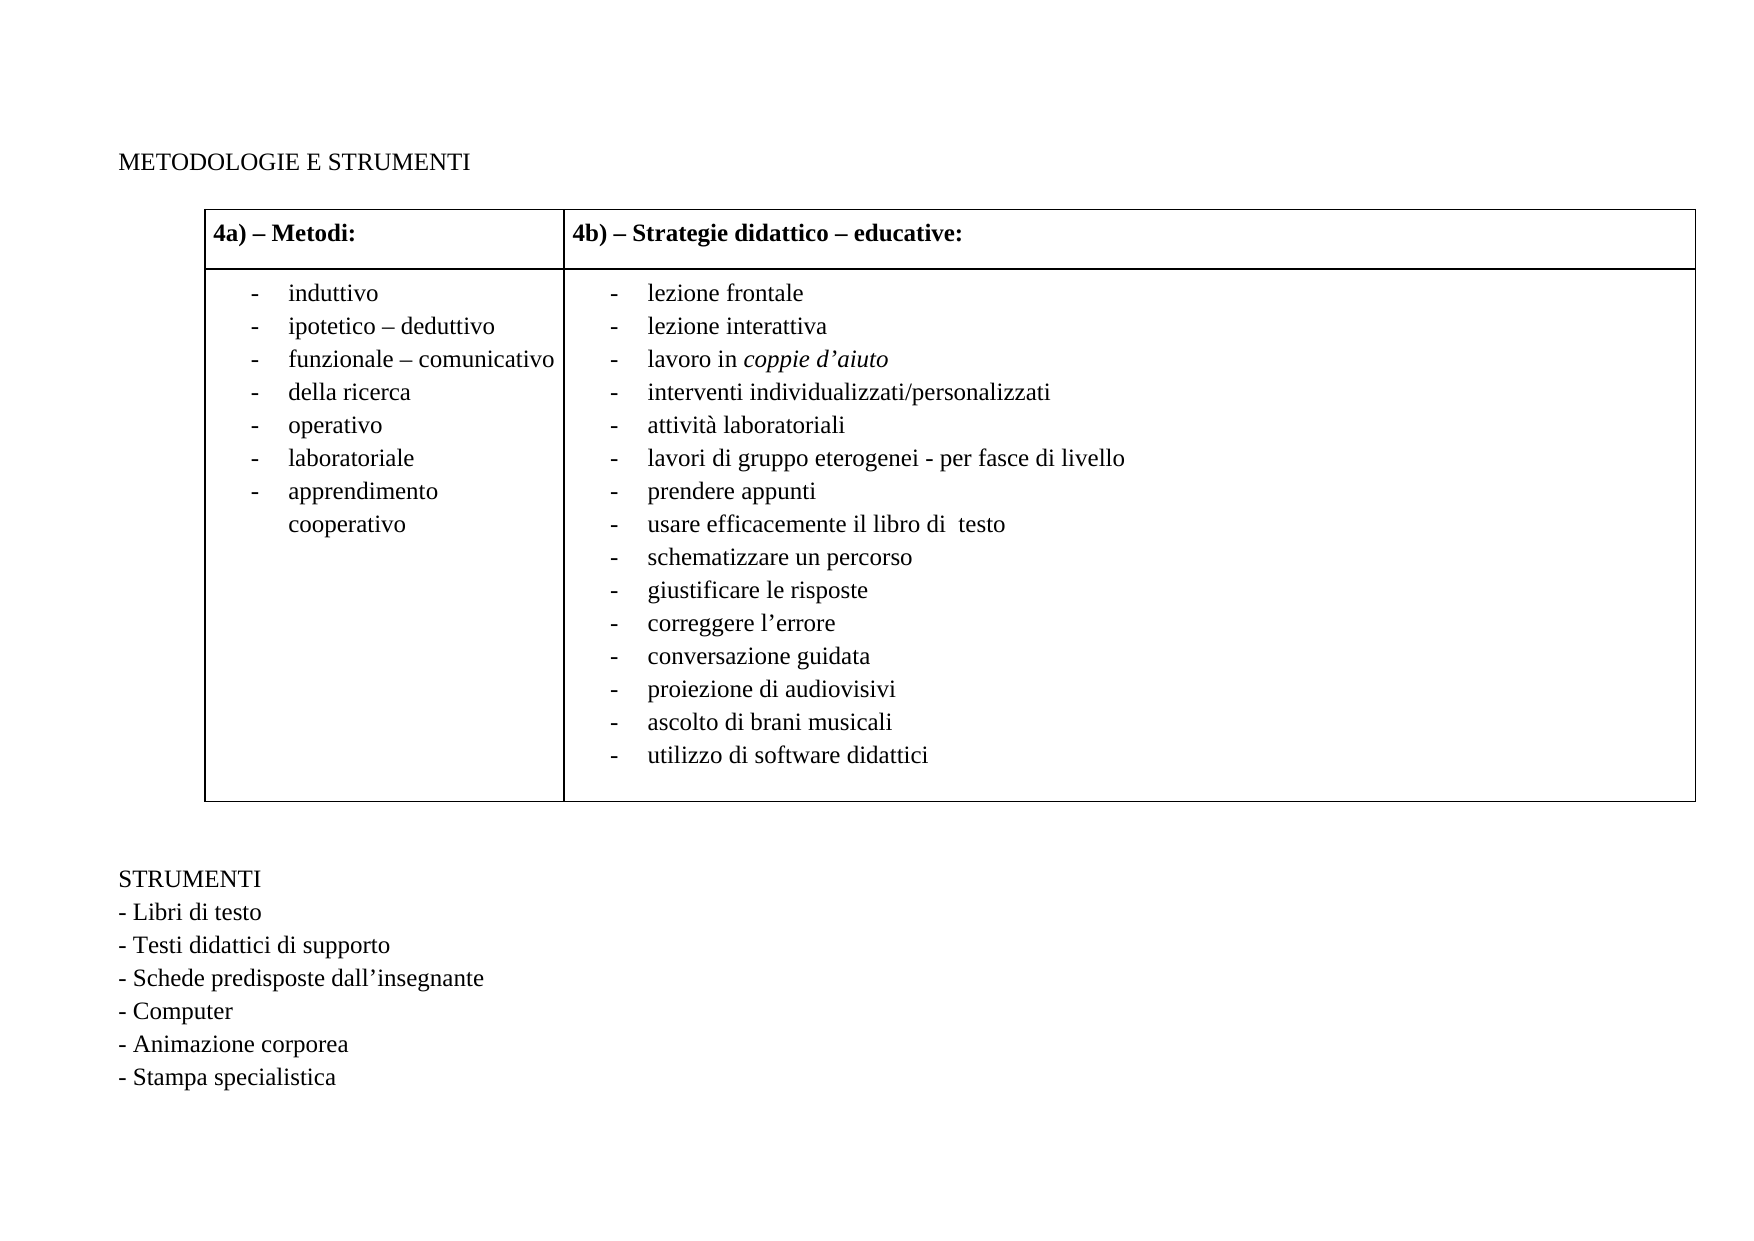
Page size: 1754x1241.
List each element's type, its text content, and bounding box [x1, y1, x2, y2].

table_header 4b) – Strategie didattico – educative: [565, 210, 1695, 268]
text - Testi didattici di supporto [118, 930, 1636, 959]
text STRUMENTI [118, 864, 1636, 893]
text - Animazione corporea [118, 1029, 1636, 1058]
table_header 4a) – Metodi: [206, 210, 563, 268]
text METODOLOGIE E STRUMENTI [118, 147, 1636, 176]
text - Schede predisposte dall’insegnante [118, 963, 1636, 992]
table_cell lezione frontale lezione interattiva lavoro in coppie d’aiuto interventi individualizzati/personalizzati attività laboratoriali lavori di gruppo eterogenei - per fasce di livello prendere appunti usare efficacemente il libro di testo schematizzare un percorso giustificare le risposte correggere l’errore conversazione guidata proiezione di audiovisivi ascolto di brani musicali utilizzo di software didattici [565, 270, 1695, 801]
text - Libri di testo [118, 897, 1636, 926]
text - Computer [118, 996, 1636, 1025]
table_cell induttivo ipotetico – deduttivo funzionale – comunicativo della ricerca operativo laboratoriale apprendimento cooperativo [206, 270, 563, 801]
text - Stampa specialistica [118, 1062, 1636, 1091]
